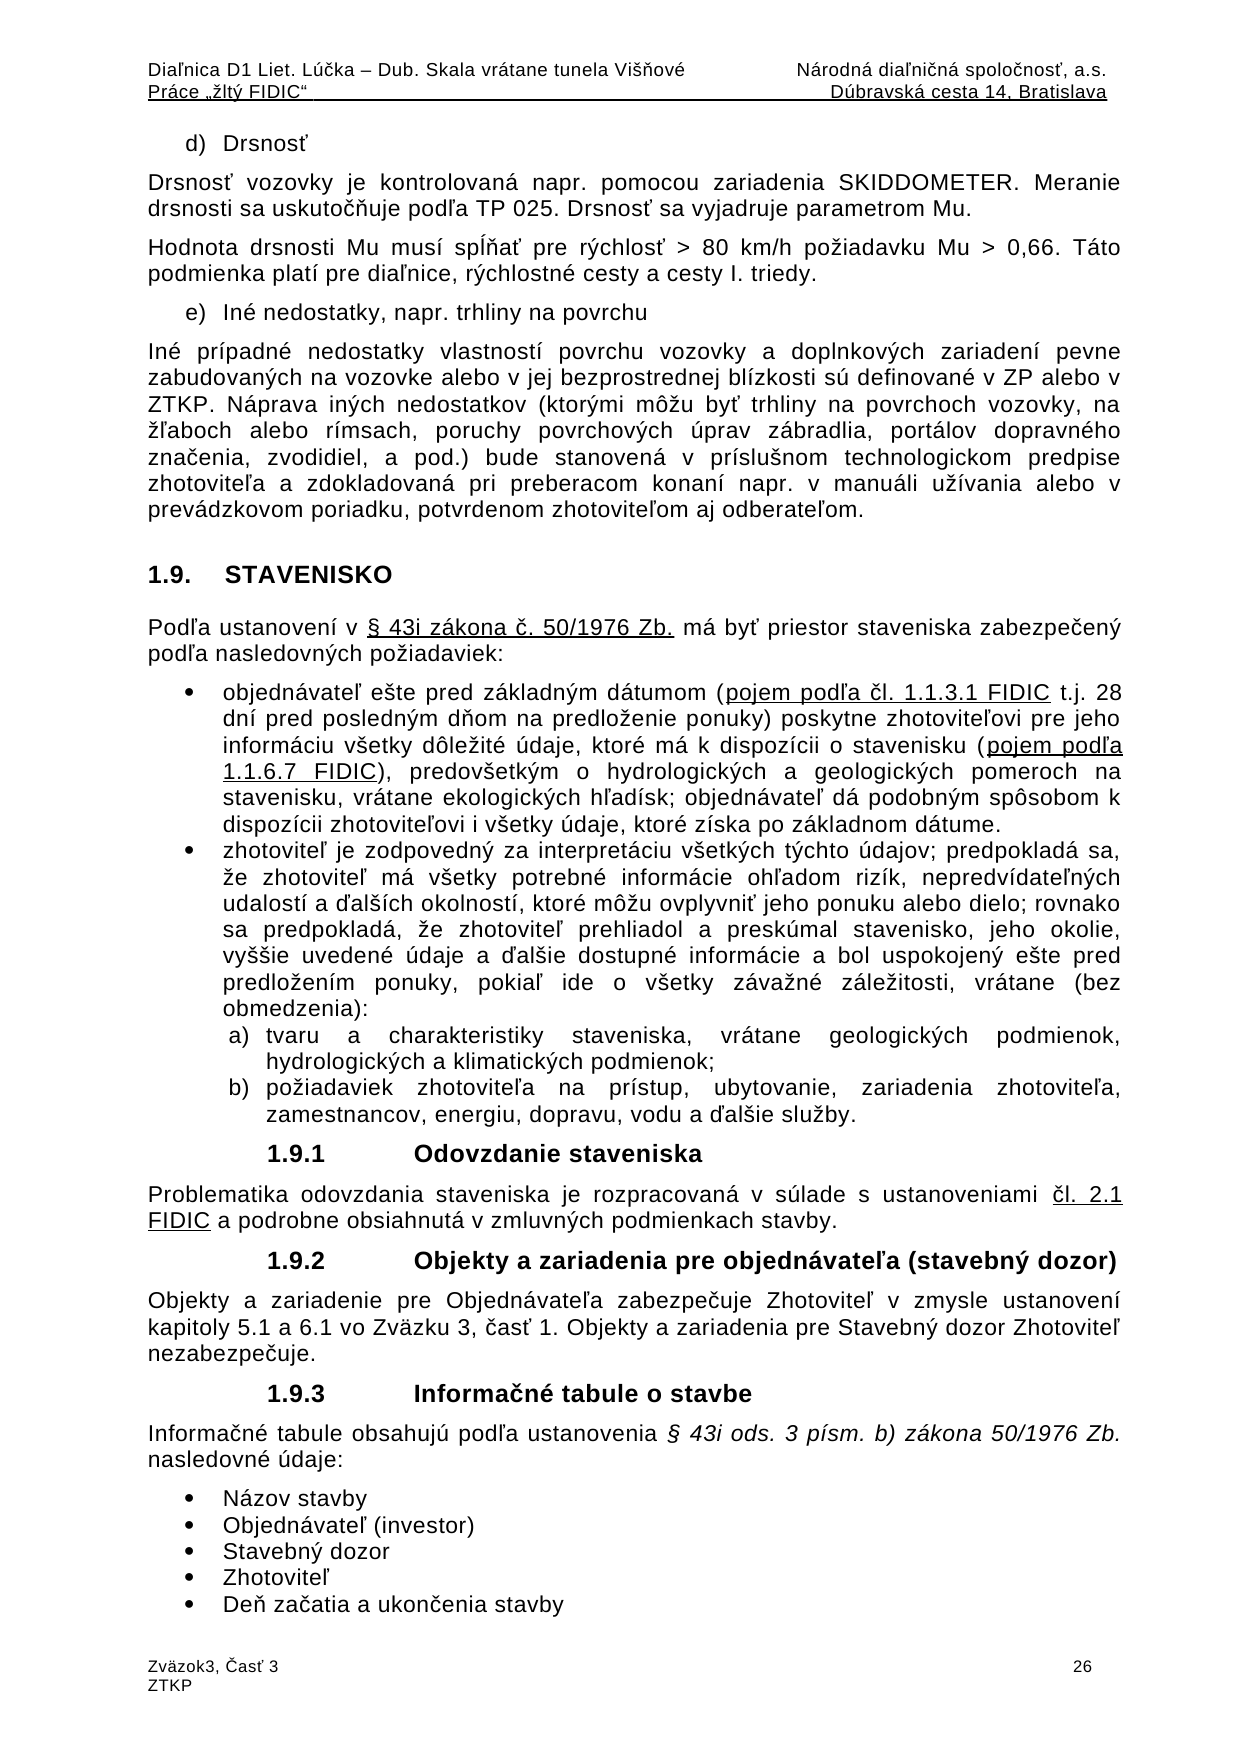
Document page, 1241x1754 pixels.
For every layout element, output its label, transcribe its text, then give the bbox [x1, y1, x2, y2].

list Iné nedostatky, napr. trhliny na povrchu [185, 299, 1122, 326]
list Zhotoviteľ [185, 1564, 1122, 1591]
subtitle Stavenisko [148, 560, 1122, 589]
list tvaru a charakteristiky staveniska, vrátane geologických podmienok, hydrologických a klimatických podmienok; [228, 1022, 1122, 1074]
list Deň začatia a ukončenia stavby [185, 1591, 1122, 1617]
list Objednávateľ (investor) [185, 1512, 1122, 1538]
list požiadaviek zhotoviteľa na prístup, ubytovanie, zariadenia zhotoviteľa, zamestnancov, energiu, dopravu, vodu a ďalšie služby. [228, 1074, 1122, 1127]
list zhotoviteľ je zodpovedný za interpretáciu všetkých týchto údajov; predpokladá sa, že zhotoviteľ má všetky potrebné informácie ohľadom rizík, nepredvídateľných udalostí a ďalších okolností, ktoré môžu ovplyvniť jeho ponuku alebo dielo; rovnako sa predpokladá, že zhotoviteľ prehliadol a preskúmal stavenisko, jeho okolie, vyššie uvedené údaje a ďalšie dostupné informácie a bol uspokojený ešte pred predložením ponuky, pokiaľ ide o všetky závažné záležitosti, vrátane (bez obmedzenia): [185, 837, 1122, 1022]
subtitle Objekty a zariadenia pre objednávateľa (stavebný dozor) [325, 1246, 1122, 1275]
text Informačné tabule obsahujú podľa ustanovenia § 43i ods. 3 písm. b) zákona 50/1976 Zb. nasledovné údaje: [148, 1420, 1122, 1473]
text Objekty a zariadenie pre Objednávateľa zabezpečuje Zhotoviteľ v zmysle ustanovení kapitoly 5.1 a 6.1 vo Zväzku 3, časť 1. Objekty a zariadenia pre Stavebný dozor Zhotoviteľ nezabezpečuje. [148, 1287, 1122, 1366]
subtitle Odovzdanie staveniska [325, 1139, 1122, 1168]
list Drsnosť [185, 130, 1122, 156]
subtitle Informačné tabule o stavbe [325, 1379, 1122, 1407]
text Hodnota drsnosti Mu musí spĺňať pre rýchlosť > 80 km/h požiadavku Mu > 0,66. Táto podmienka platí pre diaľnice, rýchlostné cesty a cesty I. triedy. [148, 234, 1122, 287]
text Iné prípadné nedostatky vlastností povrchu vozovky a doplnkových zariadení pevne zabudovaných na vozovke alebo v jej bezprostrednej blízkosti sú definované v ZP alebo v ZTKP. Náprava iných nedostatkov (ktorými môžu byť trhliny na povrchoch vozovky, na žľaboch alebo rímsach, poruchy povrchových úprav zábradlia, portálov dopravného značenia, zvodidiel, a pod.) bude stanovená v príslušnom technologickom predpise zhotoviteľa a zdokladovaná pri preberacom konaní napr. v manuáli užívania alebo v prevádzkovom poriadku, potvrdenom zhotoviteľom aj odberateľom. [148, 338, 1122, 522]
text Podľa ustanovení v § 43i zákona č. 50/1976 Zb. má byť priestor staveniska zabezpečený podľa nasledovných požiadaviek: [148, 614, 1122, 666]
list Stavebný dozor [185, 1538, 1122, 1564]
text Drsnosť vozovky je kontrolovaná napr. pomocou zariadenia SKIDDOMETER. Meranie drsnosti sa uskutočňuje podľa TP 025. Drsnosť sa vyjadruje parametrom Mu. [148, 169, 1122, 221]
list Názov stavby [185, 1485, 1122, 1512]
list objednávateľ ešte pred základným dátumom (pojem podľa čl. 1.1.3.1 FIDIC t.j. 28 dní pred posledným dňom na predloženie ponuky) poskytne zhotoviteľovi pre jeho informáciu všetky dôležité údaje, ktoré má k dispozícii o stavenisku (pojem podľa 1.1.6.7 FIDIC), predovšetkým o hydrologických a geologických pomeroch na stavenisku, vrátane ekologických hľadísk; objednávateľ dá podobným spôsobom k dispozícii zhotoviteľovi i všetky údaje, ktoré získa po základnom dátume. [185, 679, 1122, 837]
text Problematika odovzdania staveniska je rozpracovaná v súlade s ustanoveniami čl. 2.1 FIDIC a podrobne obsiahnutá v zmluvných podmienkach stavby. [148, 1181, 1122, 1233]
